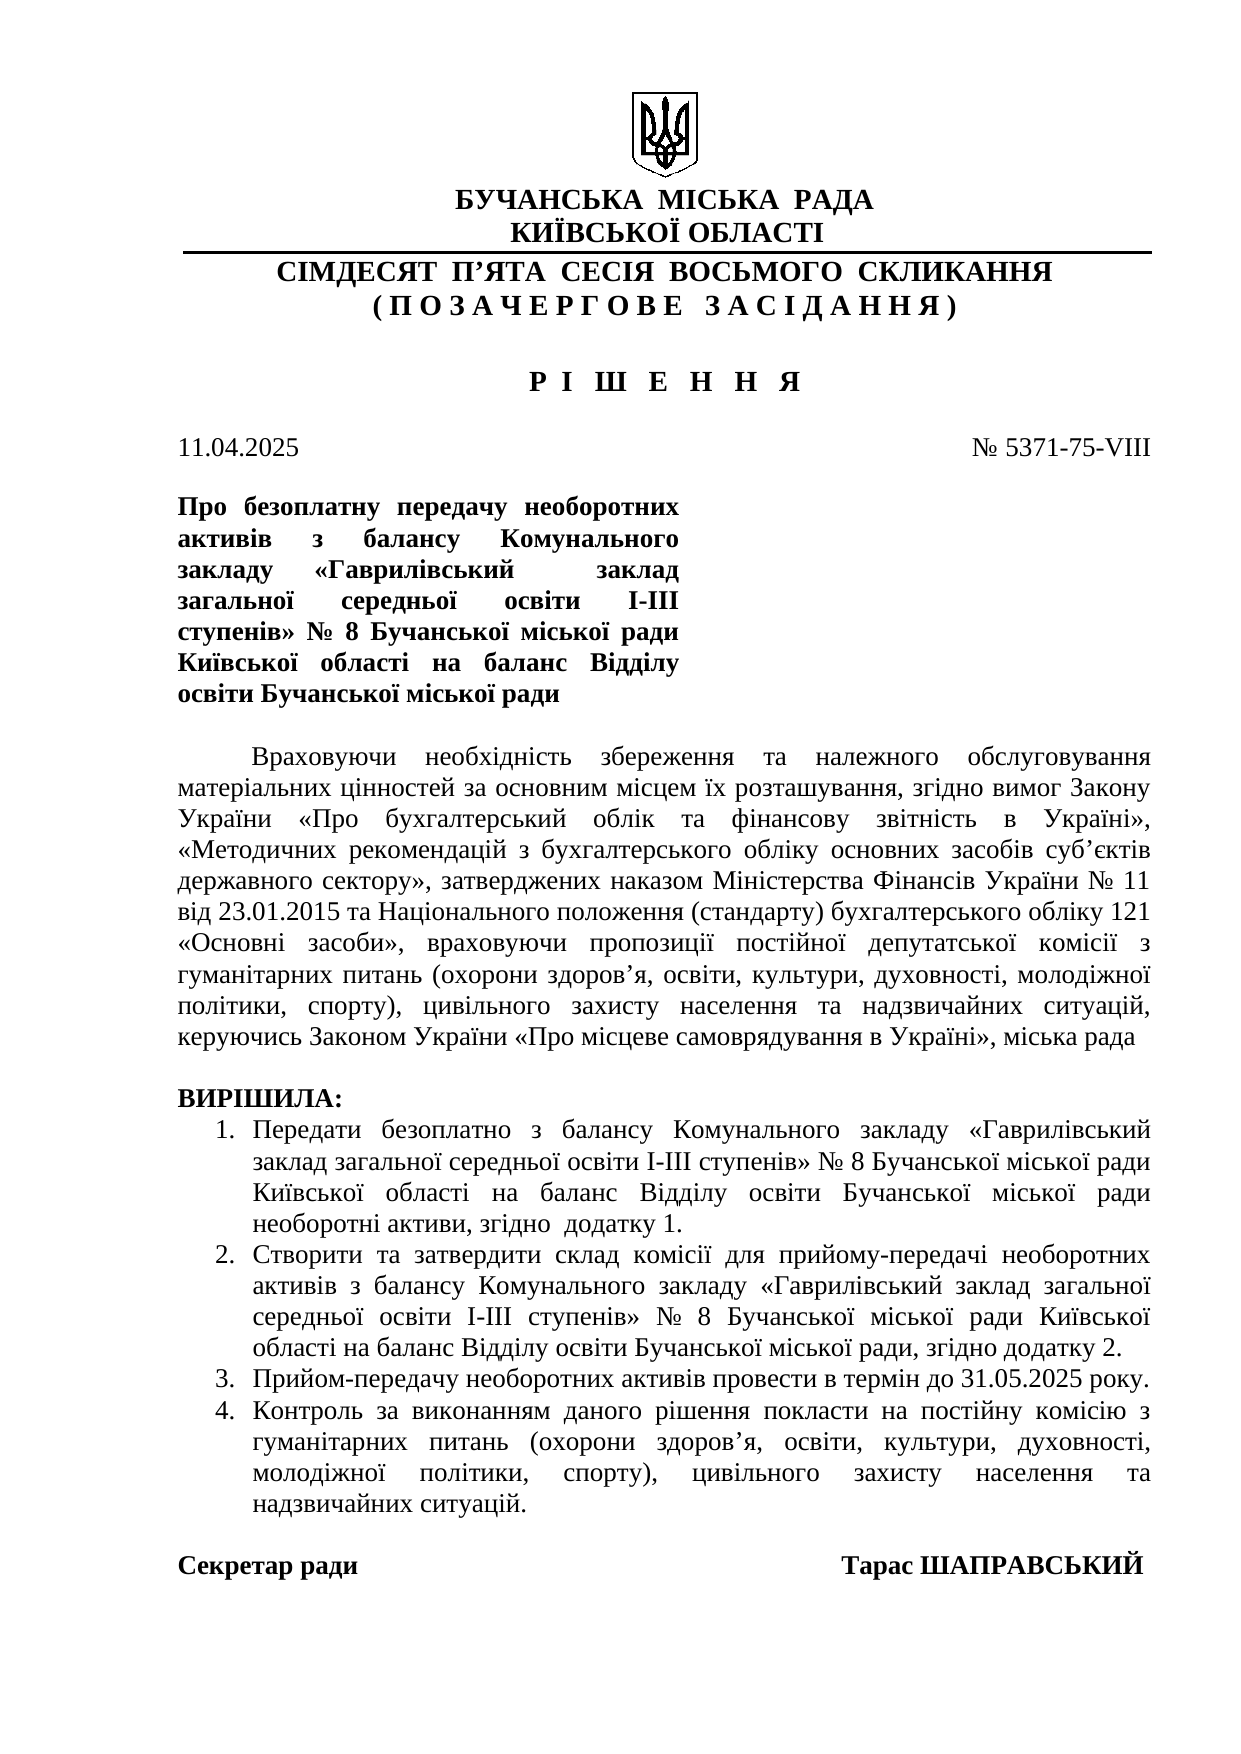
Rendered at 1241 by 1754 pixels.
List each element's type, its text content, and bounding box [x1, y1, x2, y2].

text Секретар ради Тарас ШАПРАВСЬКИЙ [177, 1549, 1152, 1581]
text Про безоплатну передачу необоротних активів з балансу Комунального закладу «Гаврилівський заклад загальної середньої освіти І-ІІІ ступенів» № 8 Бучанської міської ради Київської області на баланс Відділу освіти Бучанської міської ради [177, 491, 679, 708]
text ( П О З А Ч Е Р Г О В Е З А С І Д А Н Н Я ) [177, 288, 1152, 321]
text БУЧАНСЬКА МІСЬКА РАДА [177, 182, 1152, 215]
list Створити та затвердити склад комісії для прийому-передачі необоротних активів з балансу Комунального закладу «Гаврилівський заклад загальної середньої освіти І-ІІІ ступенів» № 8 Бучанської міської ради Київської області на баланс Відділу освіти Бучанської міської ради, згідно додатку 2. [215, 1238, 1152, 1363]
subtitle 11.04.2025 № 5371-75-VIІІ [177, 431, 1152, 462]
text СІМДЕСЯТ П’ЯТА СЕСІЯ ВОСЬМОГО СКЛИКАННЯ [177, 254, 1152, 288]
text Враховуючи необхідність збереження та належного обслуговування матеріальних цінностей за основним місцем їх розташування, згідно вимог Закону України «Про бухгалтерський облік та фінансову звітність в Україні», «Методичних рекомендацій з бухгалтерського обліку основних засобів суб’єктів державного сектору», затверджених наказом Міністерства Фінансів України № 11 від 23.01.2015 та Національного положення (стандарту) бухгалтерського обліку 121 «Основні засоби», враховуючи пропозиції постійної депутатської комісії з гуманітарних питань (охорони здоров’я, освіти, культури, духовності, молодіжної політики, спорту), цивільного захисту населення та надзвичайних ситуацій, керуючись Законом України «Про місцеве самоврядування в Україні», міська рада [177, 740, 1152, 1051]
text ВИРІШИЛА: [177, 1082, 1152, 1113]
list Прийом-передачу необоротних активів провести в термін до 31.05.2025 року. [215, 1363, 1152, 1394]
list Передати безоплатно з балансу Комунального закладу «Гаврилівський заклад загальної середньої освіти І-ІІІ ступенів» № 8 Бучанської міської ради Київської області на баланс Відділу освіти Бучанської міської ради необоротні активи, згідно додатку 1. [215, 1113, 1152, 1238]
subtitle КИЇВСЬКОЇ ОБЛАСТІ [183, 215, 1152, 251]
subtitle Р І Ш Е Н Н Я [177, 364, 1152, 398]
list Контроль за виконанням даного рішення покласти на постійну комісію з гуманітарних питань (охорони здоров’я, освіти, культури, духовності, молодіжної політики, спорту), цивільного захисту населення та надзвичайних ситуацій. [215, 1394, 1152, 1518]
